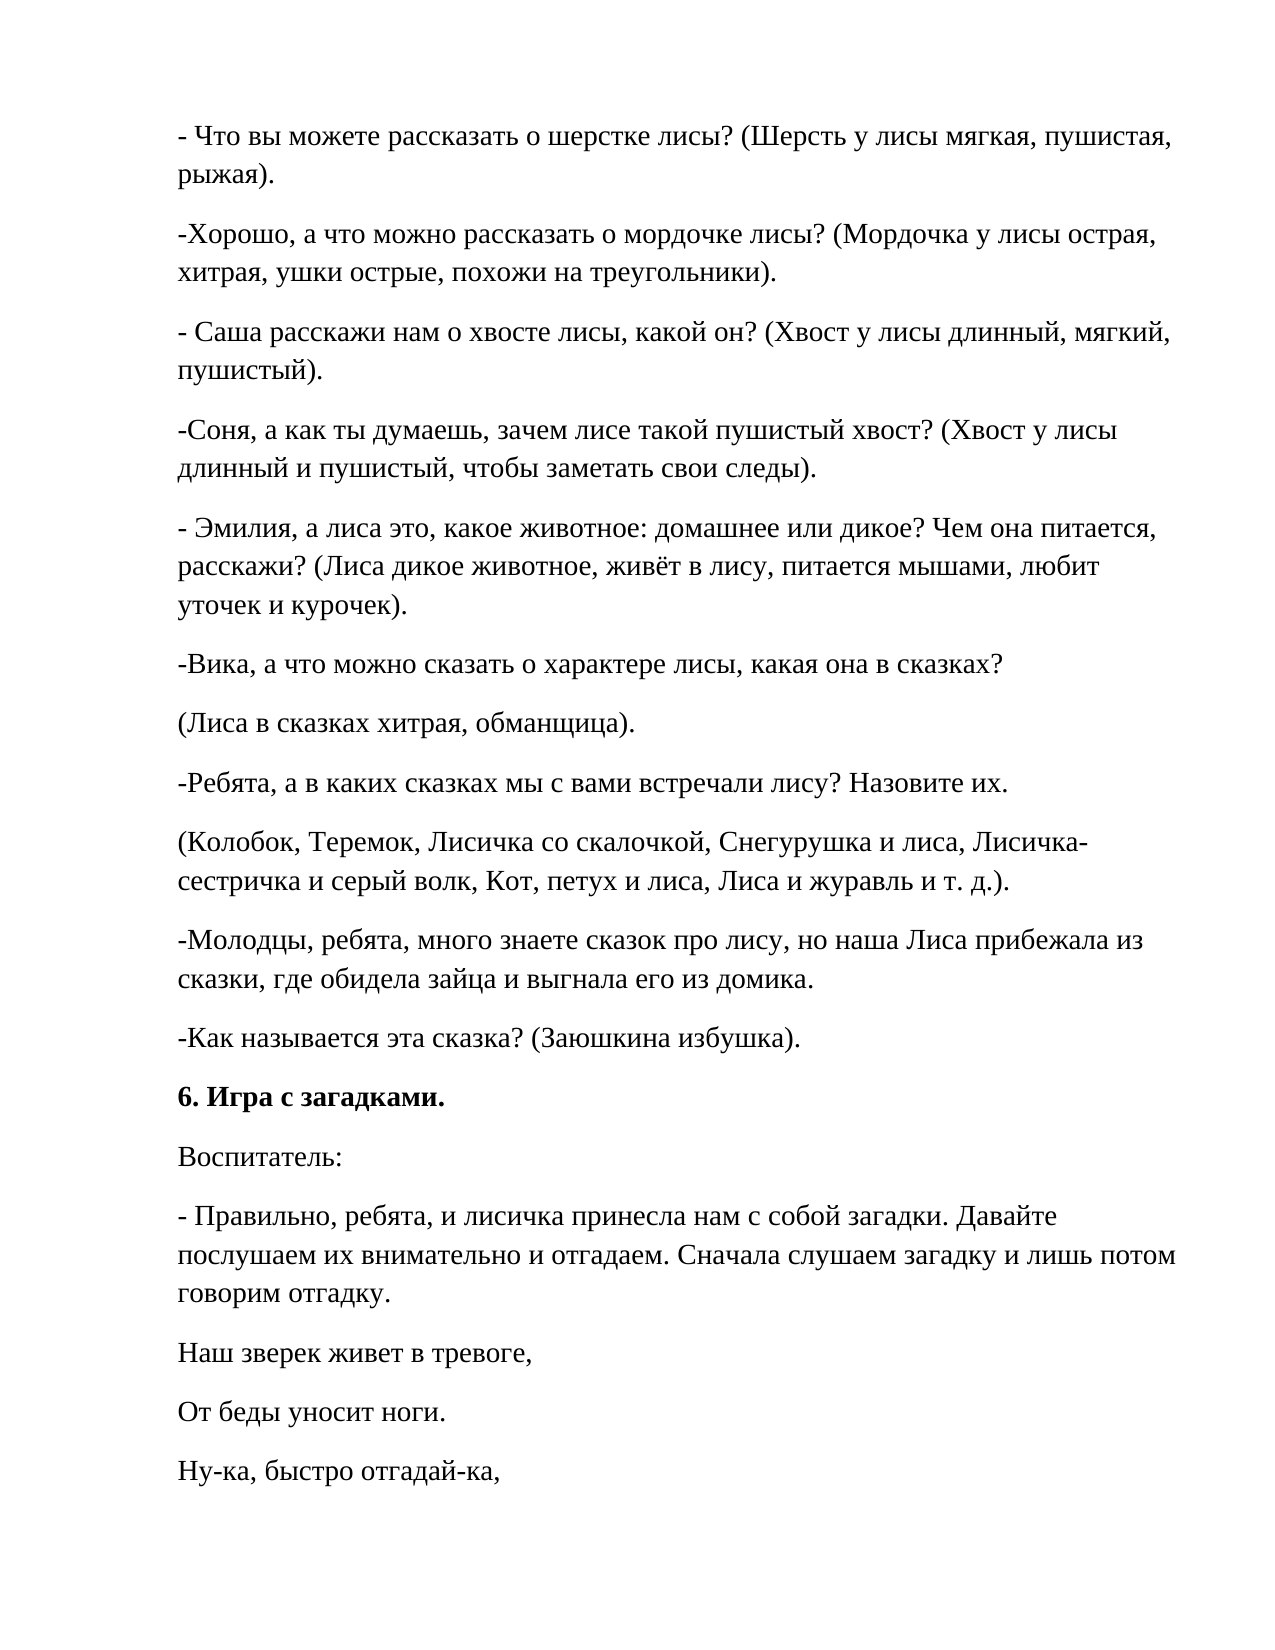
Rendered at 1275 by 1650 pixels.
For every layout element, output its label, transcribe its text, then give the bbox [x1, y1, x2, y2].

text (Лиса в сказках хитрая, обманщица). [177, 706, 1186, 739]
text 6. Игра с загадками. [177, 1079, 1186, 1113]
text -Вика, а что можно сказать о характере лисы, какая она в сказках? [177, 646, 1186, 680]
text - Саша расскажи нам о хвосте лисы, какой он? (Хвост у лисы длинный, мягкий, пушистый). [177, 314, 1186, 386]
text От беды уносит ноги. [177, 1394, 1186, 1428]
text - Эмилия, а лиса это, какое животное: домашнее или дикое? Чем она питается, расскажи? (Лиса дикое животное, живёт в лису, питается мышами, любит уточек и курочек). [177, 510, 1186, 620]
text -Хорошо, а что можно рассказать о мордочке лисы? (Мордочка у лисы острая, хитрая, ушки острые, похожи на треугольники). [177, 216, 1186, 288]
text Ну-ка, быстро отгадай-ка, [177, 1453, 1186, 1487]
text -Молодцы, ребята, много знаете сказок про лису, но наша Лиса прибежала из сказки, где обидела зайца и выгнала его из домика. [177, 922, 1186, 994]
text -Как называется эта сказка? (Заюшкина избушка). [177, 1020, 1186, 1054]
text -Соня, а как ты думаешь, зачем лисе такой пушистый хвост? (Хвост у лисы длинный и пушистый, чтобы заметать свои следы). [177, 412, 1186, 484]
text Наш зверек живет в тревоге, [177, 1335, 1186, 1368]
text Воспитатель: [177, 1139, 1186, 1172]
text -Ребята, а в каких сказках мы с вами встречали лису? Назовите их. [177, 765, 1186, 798]
text (Колобок, Теремок, Лисичка со скалочкой, Снегурушка и лиса, Лисичка-сестричка и серый волк, Кот, петух и лиса, Лиса и журавль и т. д.). [177, 824, 1186, 896]
text - Что вы можете рассказать о шерстке лисы? (Шерсть у лисы мягкая, пушистая, рыжая). [177, 118, 1186, 190]
text - Правильно, ребята, и лисичка принесла нам с собой загадки. Давайте послушаем их внимательно и отгадаем. Сначала слушаем загадку и лишь потом говорим отгадку. [177, 1198, 1186, 1309]
